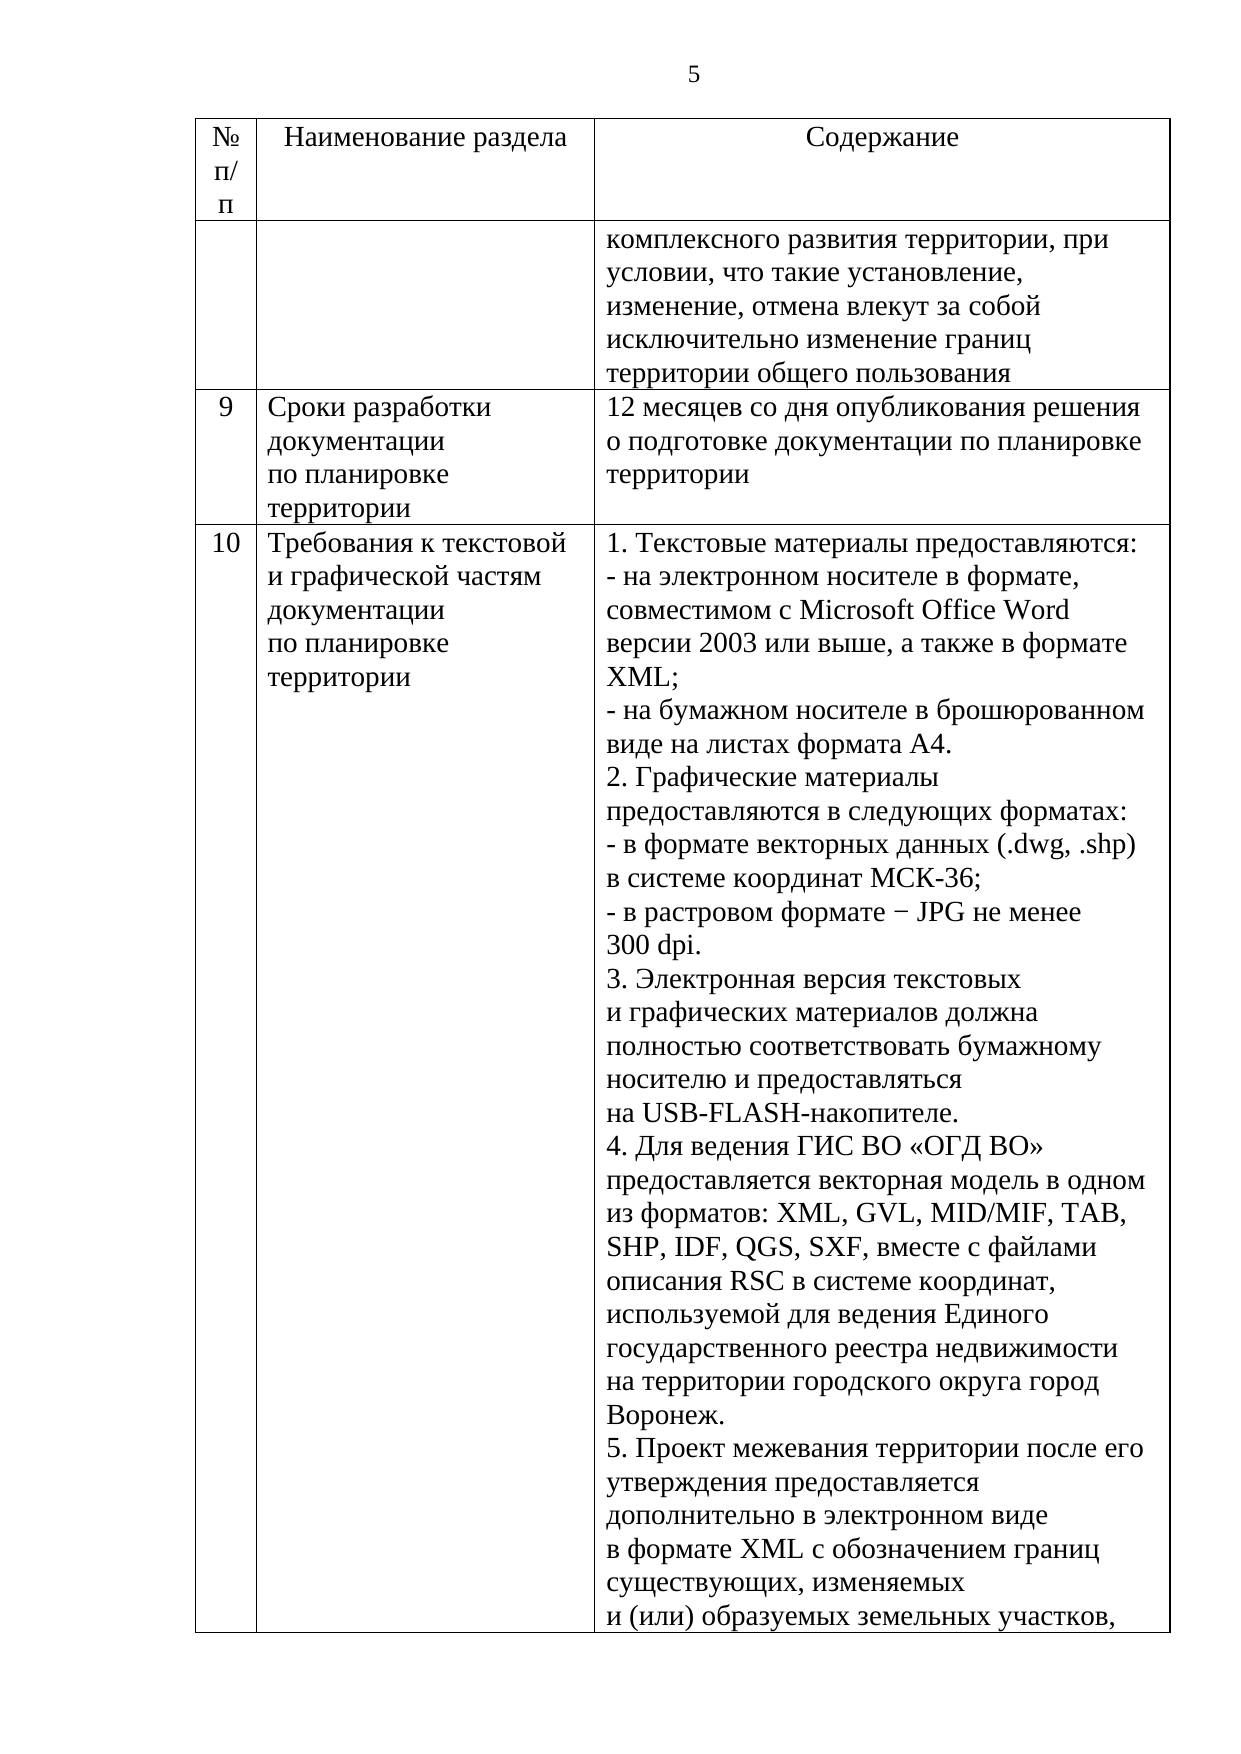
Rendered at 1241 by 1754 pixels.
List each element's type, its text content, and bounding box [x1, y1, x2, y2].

table_cell 12 месяцев со дня опубликования решения о подготовке документации по планировке территории [595, 390, 1169, 524]
table_header Наименование раздела [257, 119, 594, 220]
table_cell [595, 525, 1169, 1632]
table_header Содержание [595, 119, 1169, 220]
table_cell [595, 221, 1169, 388]
table_cell 9 [196, 390, 256, 524]
table_cell Сроки разработки документации по планировке территории [257, 390, 594, 524]
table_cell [257, 525, 594, 1632]
table_header № п/п [196, 119, 256, 220]
table_cell 8 [196, 221, 256, 388]
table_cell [257, 221, 594, 388]
table_cell 10 [196, 525, 256, 1632]
